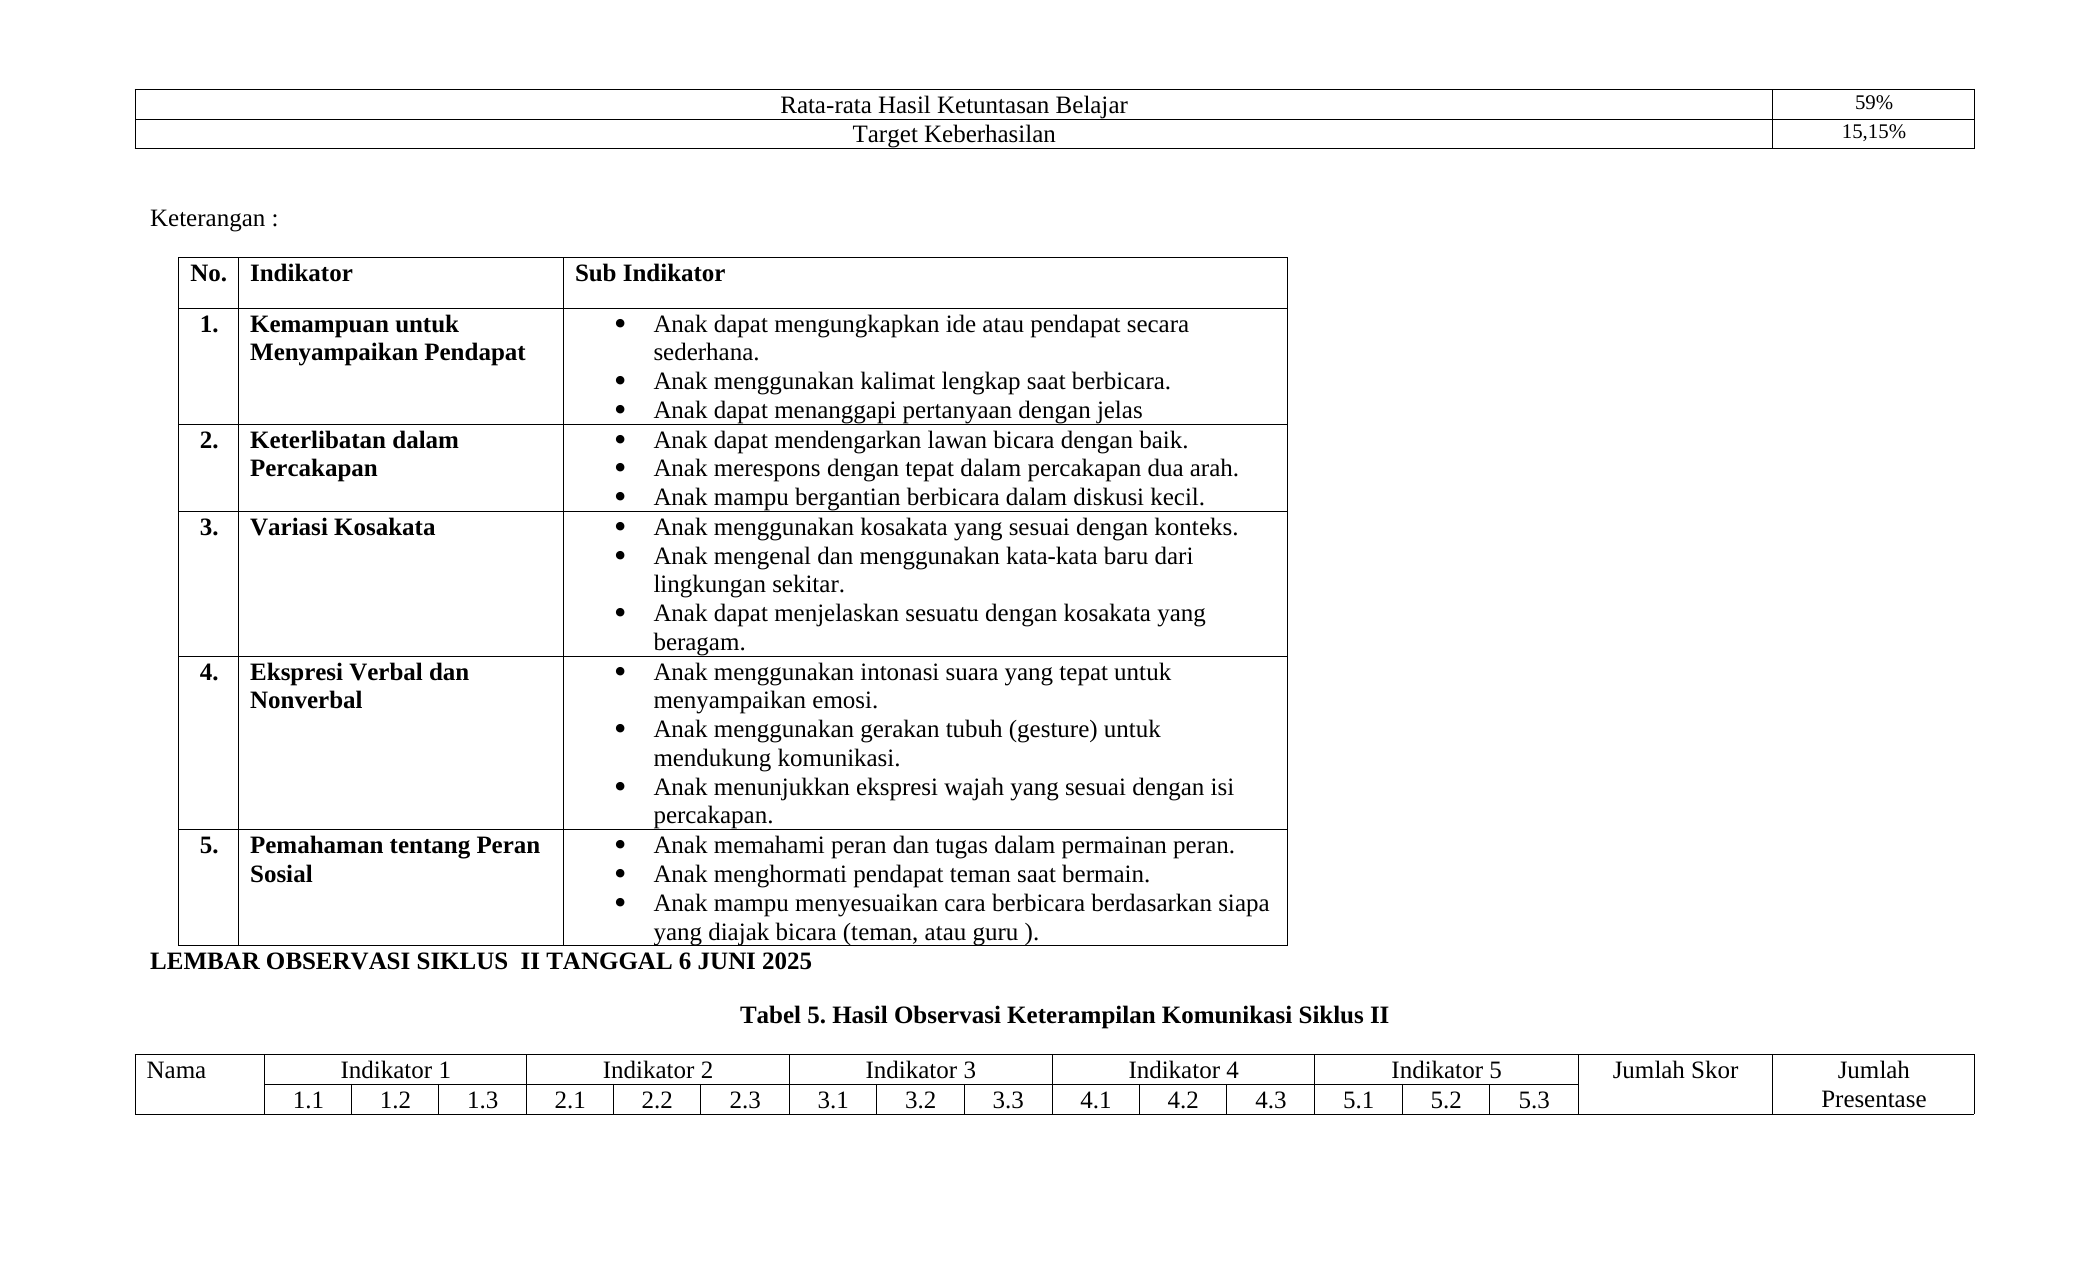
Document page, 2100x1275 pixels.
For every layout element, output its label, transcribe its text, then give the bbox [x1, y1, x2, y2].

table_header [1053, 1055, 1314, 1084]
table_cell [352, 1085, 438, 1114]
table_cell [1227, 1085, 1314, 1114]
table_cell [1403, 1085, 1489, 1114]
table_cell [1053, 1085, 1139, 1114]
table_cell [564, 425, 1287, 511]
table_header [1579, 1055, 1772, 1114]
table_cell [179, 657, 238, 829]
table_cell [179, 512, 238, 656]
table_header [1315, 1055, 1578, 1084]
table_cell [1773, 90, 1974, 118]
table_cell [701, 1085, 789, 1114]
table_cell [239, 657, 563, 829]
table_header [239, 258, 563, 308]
text Tabel 5. Hasil Observasi Keterampilan Komunikasi Siklus II [150, 1000, 1950, 1029]
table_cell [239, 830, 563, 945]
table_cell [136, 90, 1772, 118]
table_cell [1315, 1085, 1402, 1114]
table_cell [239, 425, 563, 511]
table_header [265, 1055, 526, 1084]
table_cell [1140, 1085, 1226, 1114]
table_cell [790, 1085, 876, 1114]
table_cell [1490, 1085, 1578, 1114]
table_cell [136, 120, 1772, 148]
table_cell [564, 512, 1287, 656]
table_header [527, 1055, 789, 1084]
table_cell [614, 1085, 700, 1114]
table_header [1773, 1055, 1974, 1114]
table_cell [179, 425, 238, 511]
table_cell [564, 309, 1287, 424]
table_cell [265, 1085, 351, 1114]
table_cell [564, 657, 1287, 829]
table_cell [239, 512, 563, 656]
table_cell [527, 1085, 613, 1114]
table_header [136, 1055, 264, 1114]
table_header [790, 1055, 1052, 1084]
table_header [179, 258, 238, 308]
text Keterangan : [150, 203, 1950, 232]
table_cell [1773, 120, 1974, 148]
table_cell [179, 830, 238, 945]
text LEMBAR OBSERVASI SIKLUS II TANGGAL 6 JUNI 2025 [150, 946, 1950, 975]
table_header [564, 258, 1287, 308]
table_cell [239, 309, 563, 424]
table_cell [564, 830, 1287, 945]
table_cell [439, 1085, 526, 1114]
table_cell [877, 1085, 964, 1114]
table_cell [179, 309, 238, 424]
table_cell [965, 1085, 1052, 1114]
